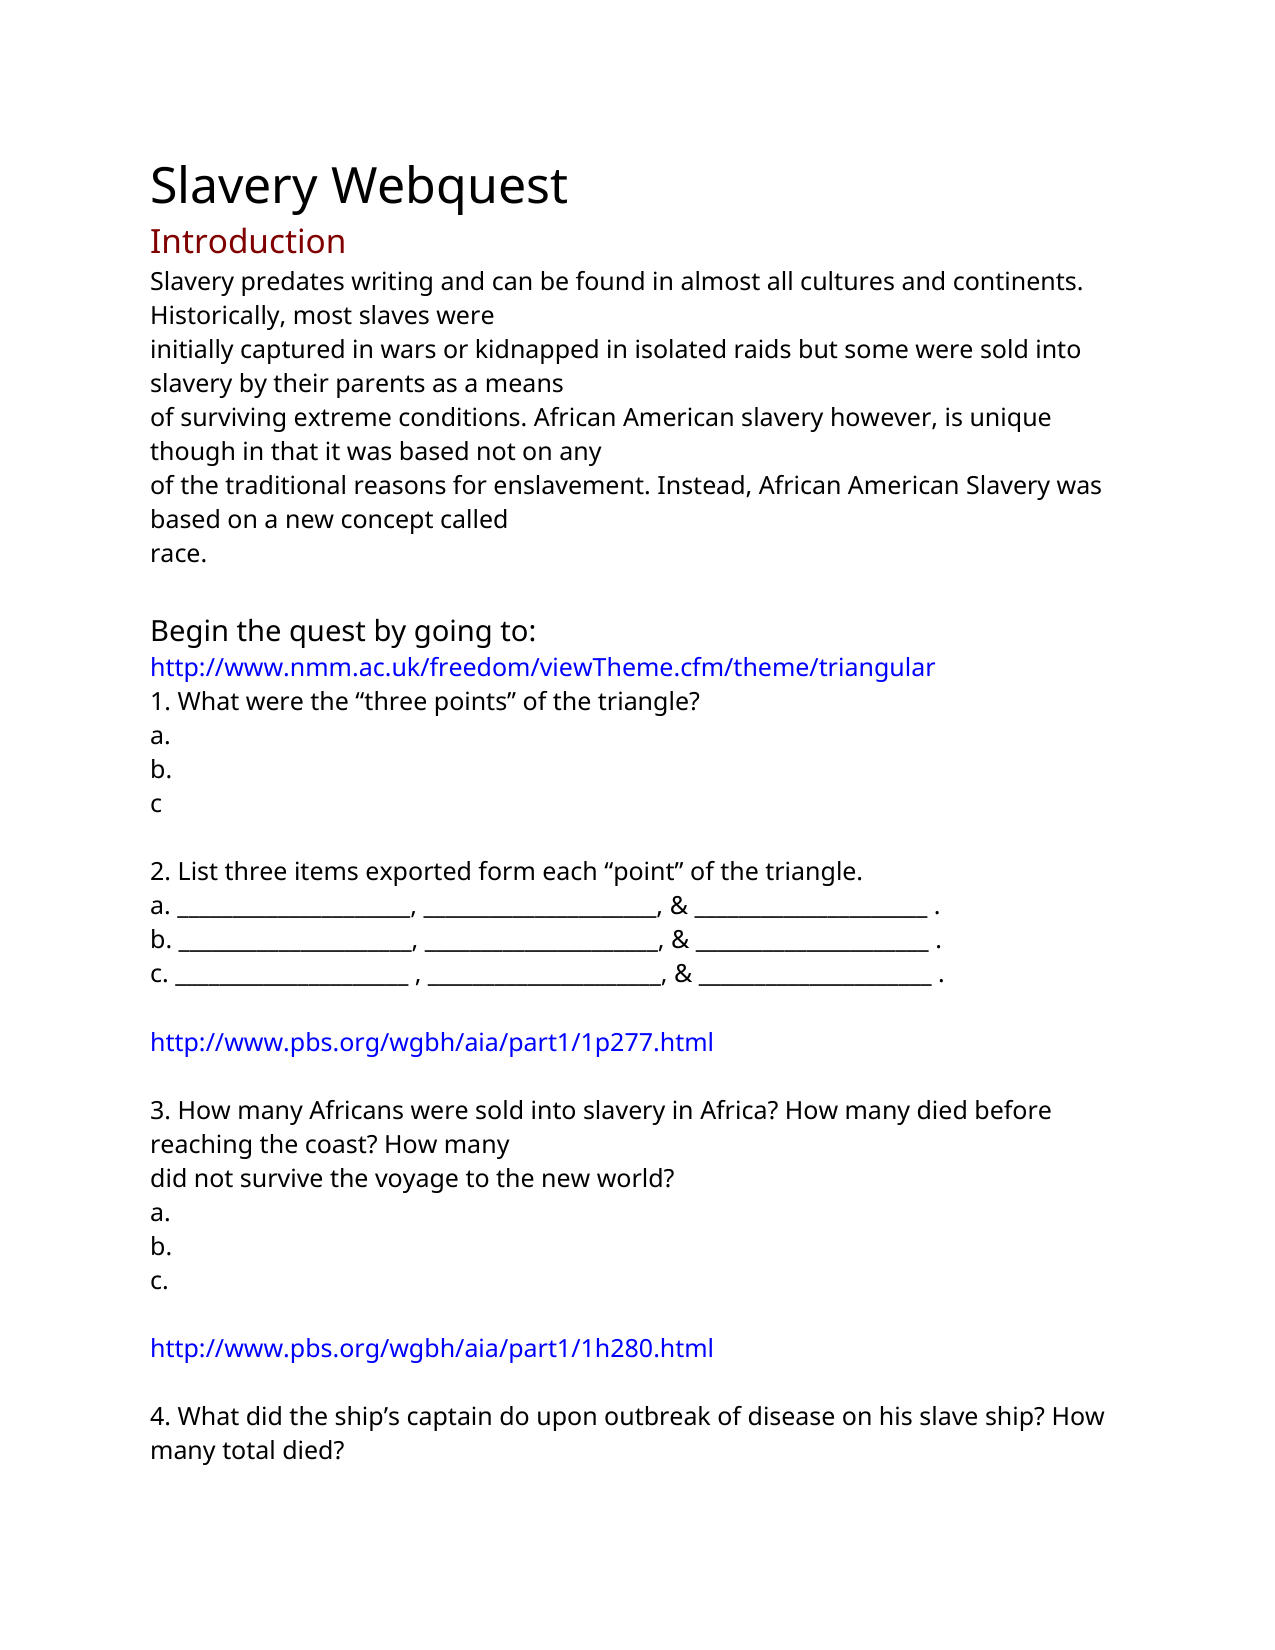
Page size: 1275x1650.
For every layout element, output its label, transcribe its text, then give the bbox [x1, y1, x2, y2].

text c. [150, 1263, 1125, 1297]
text http://www.pbs.org/wgbh/aia/part1/1p277.html [150, 1024, 1125, 1058]
text 2. List three items exported form each “point” of the triangle. [150, 854, 1125, 888]
text http://www.pbs.org/wgbh/aia/part1/1h280.html [150, 1331, 1125, 1365]
text of surviving extreme conditions. African American slavery however, is unique though in that it was based not on any [150, 400, 1125, 468]
text c. _____________________ , _____________________, & _____________________ . [150, 956, 1125, 990]
text Begin the quest by going to: [150, 610, 1125, 649]
text Slavery Webquest [150, 150, 1125, 218]
text initially captured in wars or kidnapped in isolated raids but some were sold into slavery by their parents as a means [150, 332, 1125, 400]
text 3. How many Africans were sold into slavery in Africa? How many died before reaching the coast? How many [150, 1092, 1125, 1160]
text Introduction [150, 218, 1125, 263]
text a. _____________________, _____________________, & _____________________ . [150, 888, 1125, 922]
text of the traditional reasons for enslavement. Instead, African American Slavery was based on a new concept called [150, 468, 1125, 536]
text 1. What were the “three points” of the triangle? [150, 683, 1125, 718]
text race. [150, 536, 1125, 570]
text b. [150, 1228, 1125, 1263]
text b. _____________________, _____________________, & _____________________ . [150, 922, 1125, 956]
text a. [150, 718, 1125, 752]
text c [150, 786, 1125, 820]
text did not survive the voyage to the new world? [150, 1160, 1125, 1194]
text Slavery predates writing and can be found in almost all cultures and continents. Historically, most slaves were [150, 263, 1125, 332]
text a. [150, 1194, 1125, 1228]
text http://www.nmm.ac.uk/freedom/viewTheme.cfm/theme/triangular [150, 649, 1125, 683]
text b. [150, 752, 1125, 786]
text 4. What did the ship’s captain do upon outbreak of disease on his slave ship? How many total died? [150, 1399, 1125, 1467]
